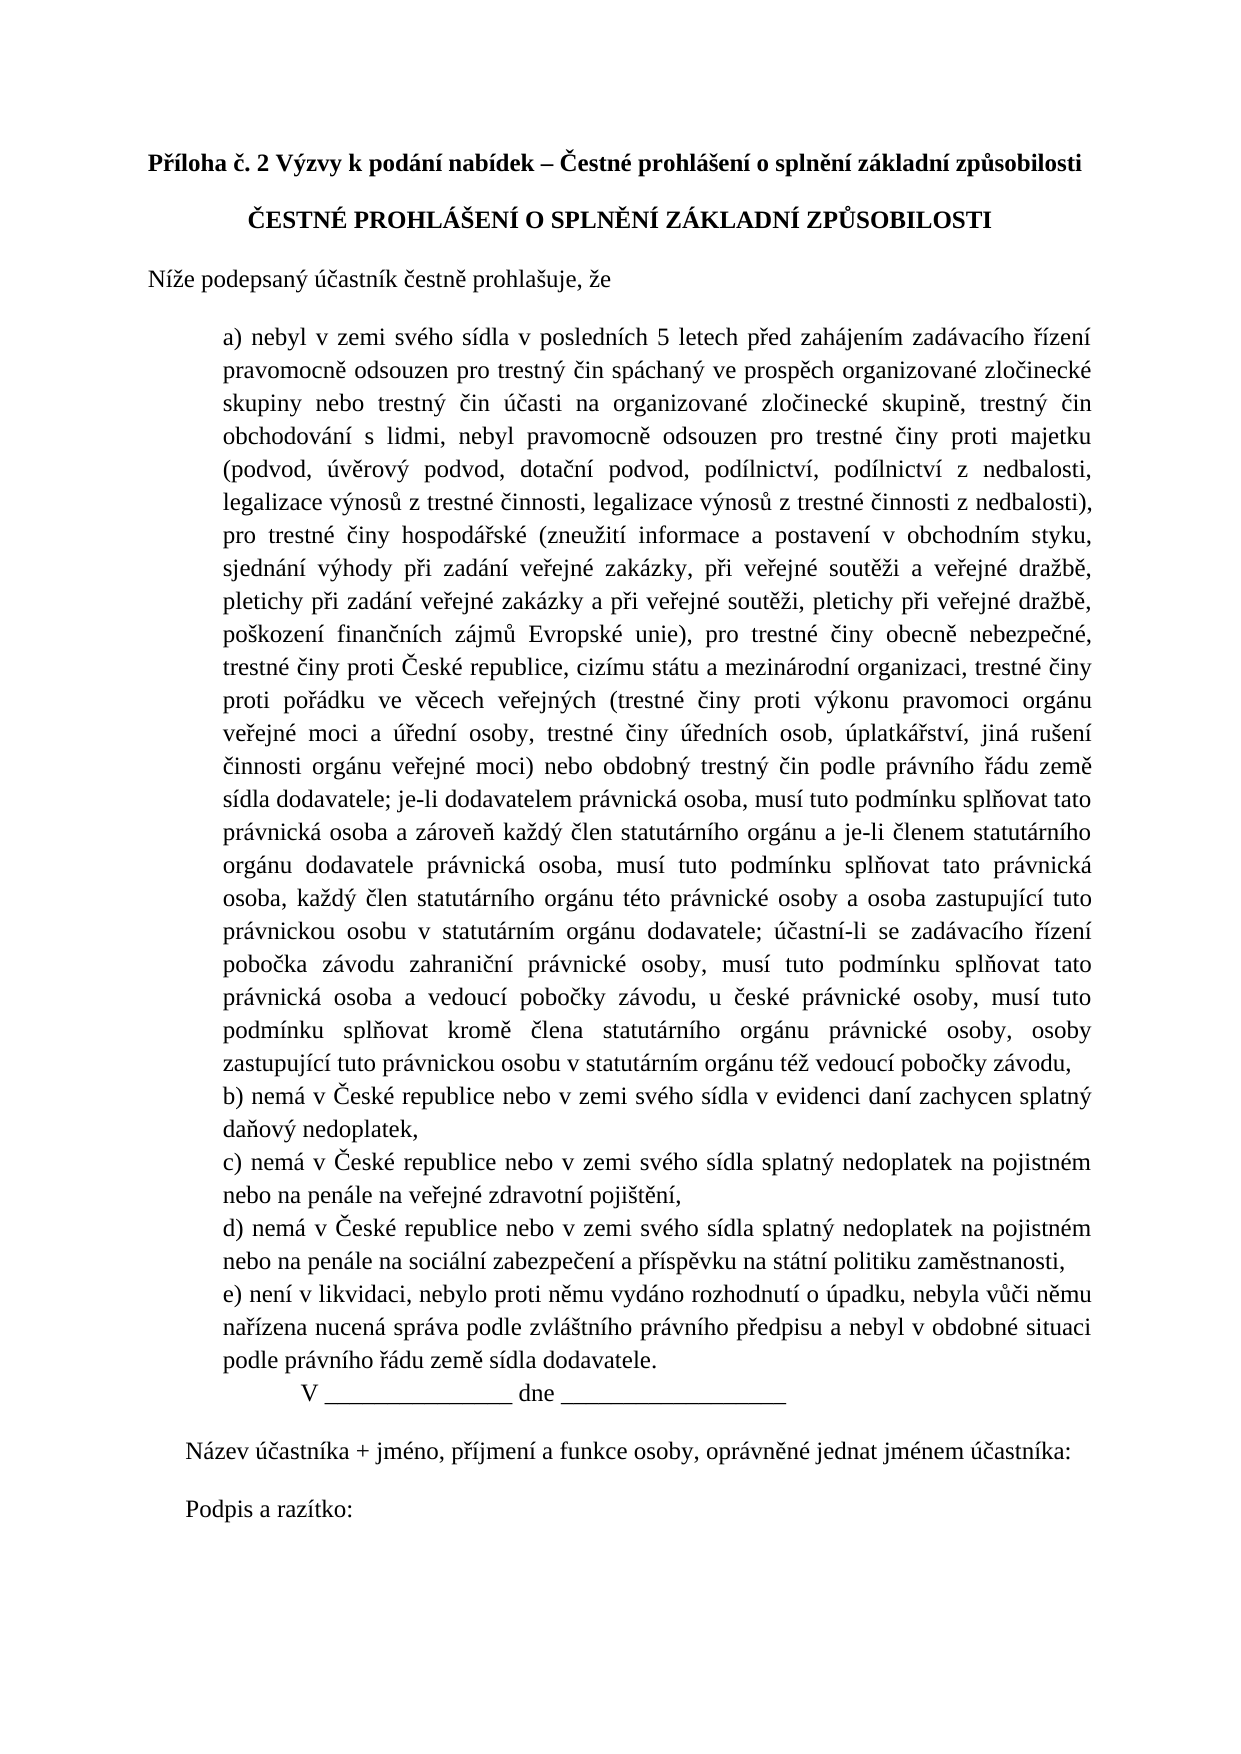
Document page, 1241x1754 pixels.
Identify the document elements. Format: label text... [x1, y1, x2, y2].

list c) nemá v České republice nebo v zemi svého sídla splatný nedoplatek na pojistném nebo na penále na veřejné zdravotní pojištění, [223, 1147, 1093, 1209]
text Podpis a razítko: [185, 1494, 1093, 1523]
list e) není v likvidaci, nebylo proti němu vydáno rozhodnutí o úpadku, nebyla vůči němu nařízena nucená správa podle zvláštního právního předpisu a nebyl v obdobné situaci podle právního řádu země sídla dodavatele. [223, 1279, 1093, 1374]
list b) nemá v České republice nebo v zemi svého sídla v evidenci daní zachycen splatný daňový nedoplatek, [223, 1081, 1093, 1143]
list a) nebyl v zemi svého sídla v posledních 5 letech před zahájením zadávacího řízení pravomocně odsouzen pro trestný čin spáchaný ve prospěch organizované zločinecké skupiny nebo trestný čin účasti na organizované zločinecké skupině, trestný čin obchodování s lidmi, nebyl pravomocně odsouzen pro trestné činy proti majetku (podvod, úvěrový podvod, dotační podvod, podílnictví, podílnictví z nedbalosti, legalizace výnosů z trestné činnosti, legalizace výnosů z trestné činnosti z nedbalosti), pro trestné činy hospodářské (zneužití informace a postavení v obchodním styku, sjednání výhody při zadání veřejné zakázky, při veřejné soutěži a veřejné dražbě, pletichy při zadání veřejné zakázky a při veřejné soutěži, pletichy při veřejné dražbě, poškození finančních zájmů Evropské unie), pro trestné činy obecně nebezpečné, trestné činy proti České republice, cizímu státu a mezinárodní organizaci, trestné činy proti pořádku ve věcech veřejných (trestné činy proti výkonu pravomoci orgánu veřejné moci a úřední osoby, trestné činy úředních osob, úplatkářství, jiná rušení činnosti orgánu veřejné moci) nebo obdobný trestný čin podle právního řádu země sídla dodavatele; je-li dodavatelem právnická osoba, musí tuto podmínku splňovat tato právnická osoba a zároveň každý člen statutárního orgánu a je-li členem statutárního orgánu dodavatele právnická osoba, musí tuto podmínku splňovat tato právnická osoba, každý člen statutárního orgánu této právnické osoby a osoba zastupující tuto právnickou osobu v statutárním orgánu dodavatele; účastní-li se zadávacího řízení pobočka závodu zahraniční právnické osoby, musí tuto podmínku splňovat tato právnická osoba a vedoucí pobočky závodu, u české právnické osoby, musí tuto podmínku splňovat kromě člena statutárního orgánu právnické osoby, osoby zastupující tuto právnickou osobu v statutárním orgánu též vedoucí pobočky závodu, [223, 322, 1093, 1077]
list d) nemá v České republice nebo v zemi svého sídla splatný nedoplatek na pojistném nebo na penále na sociální zabezpečení a příspěvku na státní politiku zaměstnanosti, [223, 1213, 1093, 1275]
text Příloha č. 2 Výzvy k podání nabídek – Čestné prohlášení o splnění základní způsobilosti [148, 148, 1093, 176]
text Název účastníka + jméno, příjmení a funkce osoby, oprávněné jednat jménem účastníka: [185, 1436, 1093, 1465]
text Níže podepsaný účastník čestně prohlašuje, že [148, 264, 1093, 292]
list V _______________ dne __________________ [223, 1378, 1093, 1407]
text ČESTNÉ PROHLÁŠENÍ O SPLNĚNÍ ZÁKLADNÍ ZPŮSOBILOSTI [148, 206, 1093, 234]
